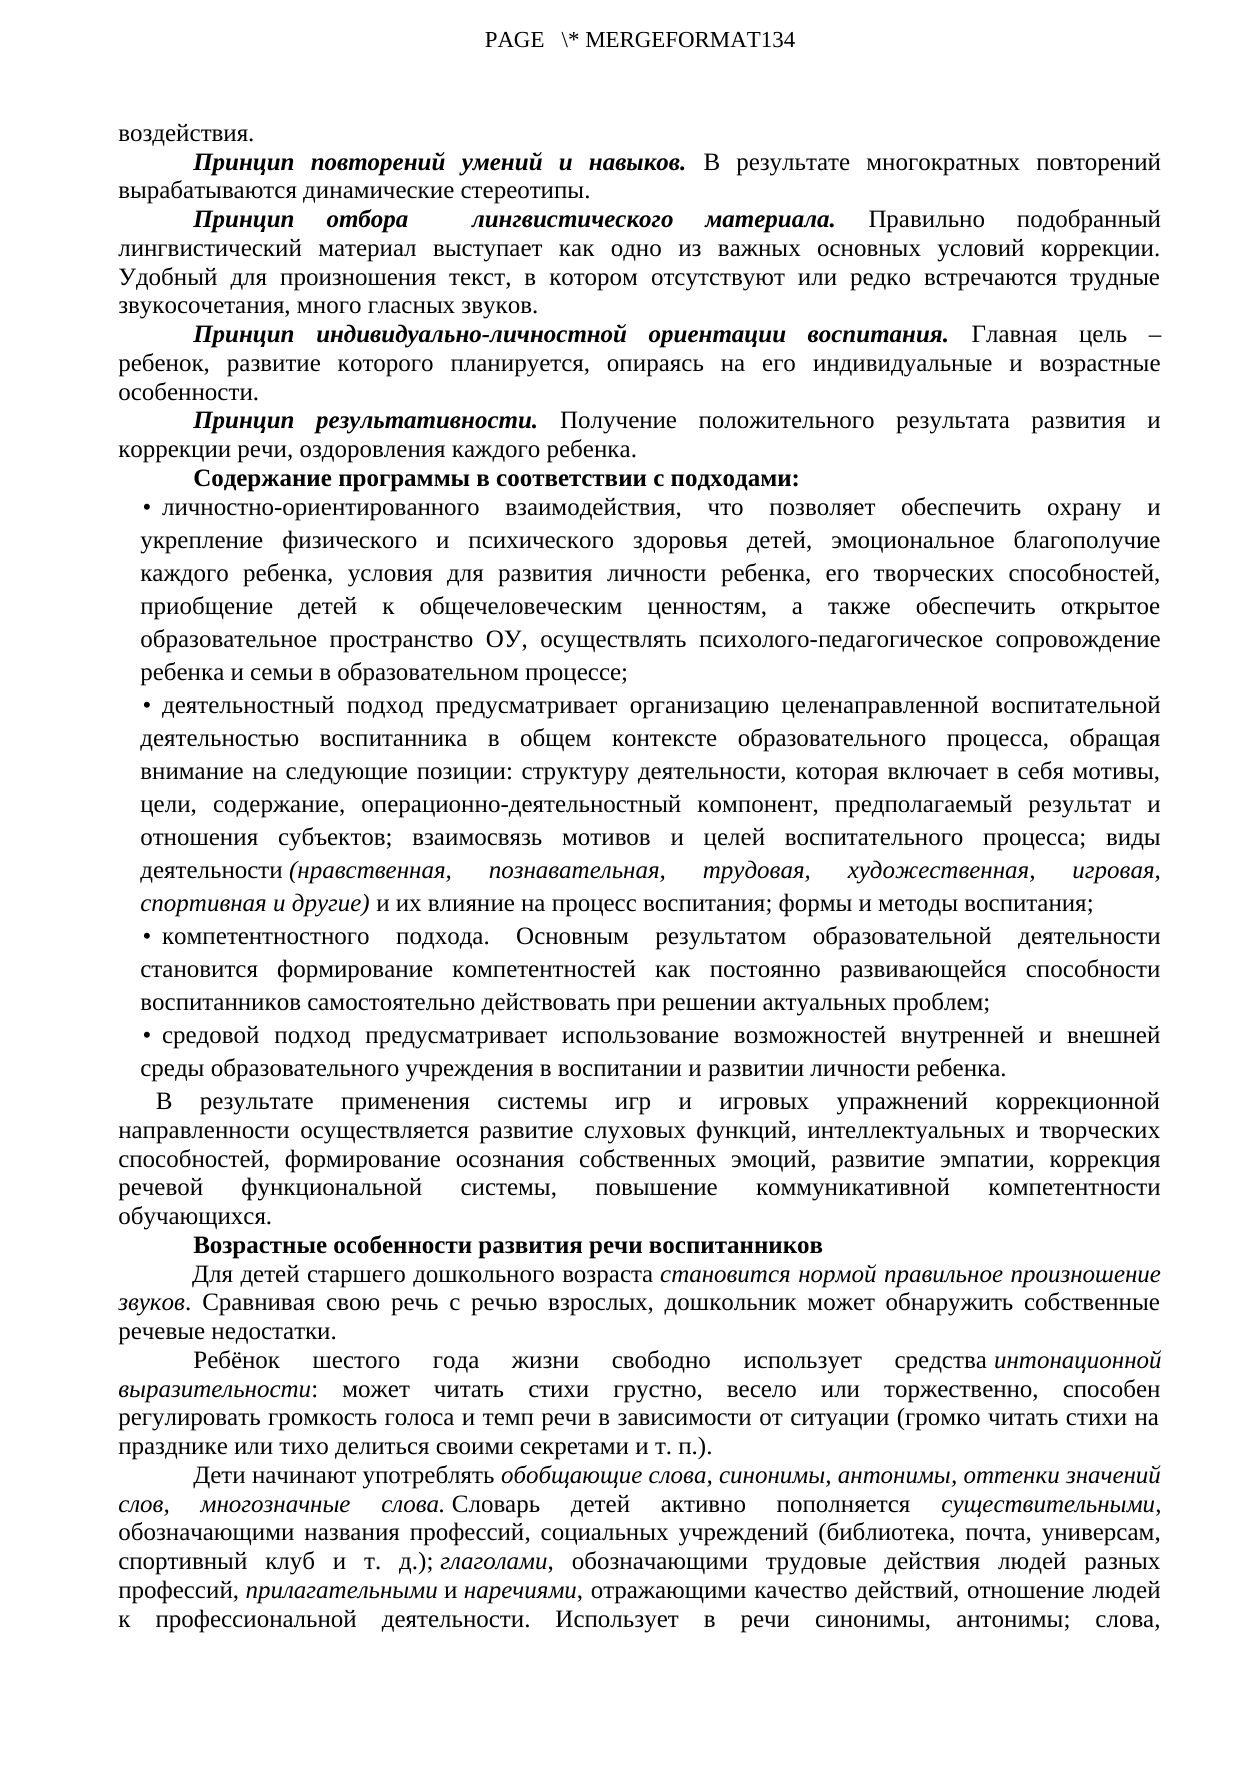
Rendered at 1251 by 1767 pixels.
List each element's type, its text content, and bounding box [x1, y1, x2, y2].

list средовой подход предусматривает использование возможностей внутренней и внешней среды образовательного учреждения в воспитании и развитии личности ребенка. [140, 1020, 1161, 1082]
text В результате применения системы игр и игровых упражнений коррекционной направленности осуществляется развитие слуховых функций, интеллектуальных и творческих способностей, формирование осознания собственных эмоций, развитие эмпатии, коррекция речевой функциональной системы, повышение коммуникативной компетентности обучающихся. [118, 1086, 1161, 1230]
list компетентностного подхода. Основным результатом образовательной деятельности становится формирование компетентностей как постоянно развивающейся способности воспитанников самостоятельно действовать при решении актуальных проблем; [140, 921, 1161, 1016]
text Принцип результативности. Получение положительного результата развития и коррекции речи, оздоровления каждого ребенка. [118, 406, 1161, 463]
text Принцип повторений умений и навыков. В результате многократных повторений вырабатываются динамические стереотипы. [118, 147, 1161, 204]
text Ребёнок шестого года жизни свободно использует средства интонационной выразительности: может читать стихи грустно, весело или торжественно, способен регулировать громкость голоса и темп речи в зависимости от ситуации (громко читать стихи на празднике или тихо делиться своими секретами и т. п.). [118, 1345, 1161, 1460]
list деятельностный подход предусматривает организацию целенаправленной воспитательной деятельностью воспитанника в общем контексте образовательного процесса, обращая внимание на следующие позиции: структуру деятельности, которая включает в себя мотивы, цели, содержание, операционно-деятельностный компонент, предполагаемый результат и отношения субъектов; взаимосвязь мотивов и целей воспитательного процесса; виды деятельности (нравственная, познавательная, трудовая, художественная, игровая, спортивная и другие) и их влияние на процесс воспитания; формы и методы воспитания; [140, 690, 1161, 917]
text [118, 118, 1161, 147]
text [118, 1460, 1161, 1632]
text Возрастные особенности развития речи воспитанников [118, 1230, 1161, 1259]
text Содержание программы в соответствии с подходами: [118, 463, 1161, 492]
text Принцип индивидуально-личностной ориентации воспитания. Главная цель – ребенок, развитие которого планируется, опираясь на его индивидуальные и возрастные особенности. [118, 319, 1161, 406]
list личностно-ориентированного взаимодействия, что позволяет обеспечить охрану и укрепление физического и психического здоровья детей, эмоциональное благополучие каждого ребенка, условия для развития личности ребенка, его творческих способностей, приобщение детей к общечеловеческим ценностям, а также обеспечить открытое образовательное пространство ОУ, осуществлять психолого-педагогическое сопровождение ребенка и семьи в образовательном процессе; [140, 492, 1161, 686]
text Для детей старшего дошкольного возраста становится нормой правильное произношение звуков. Сравнивая свою речь с речью взрослых, дошкольник может обнаружить собственные речевые недостатки. [118, 1259, 1161, 1345]
text Принцип отбора лингвистического материала. Правильно подобранный лингвистический материал выступает как одно из важных основных условий коррекции. Удобный для произношения текст, в котором отсутствуют или редко встречаются трудные звукосочетания, много гласных звуков. [118, 204, 1161, 319]
